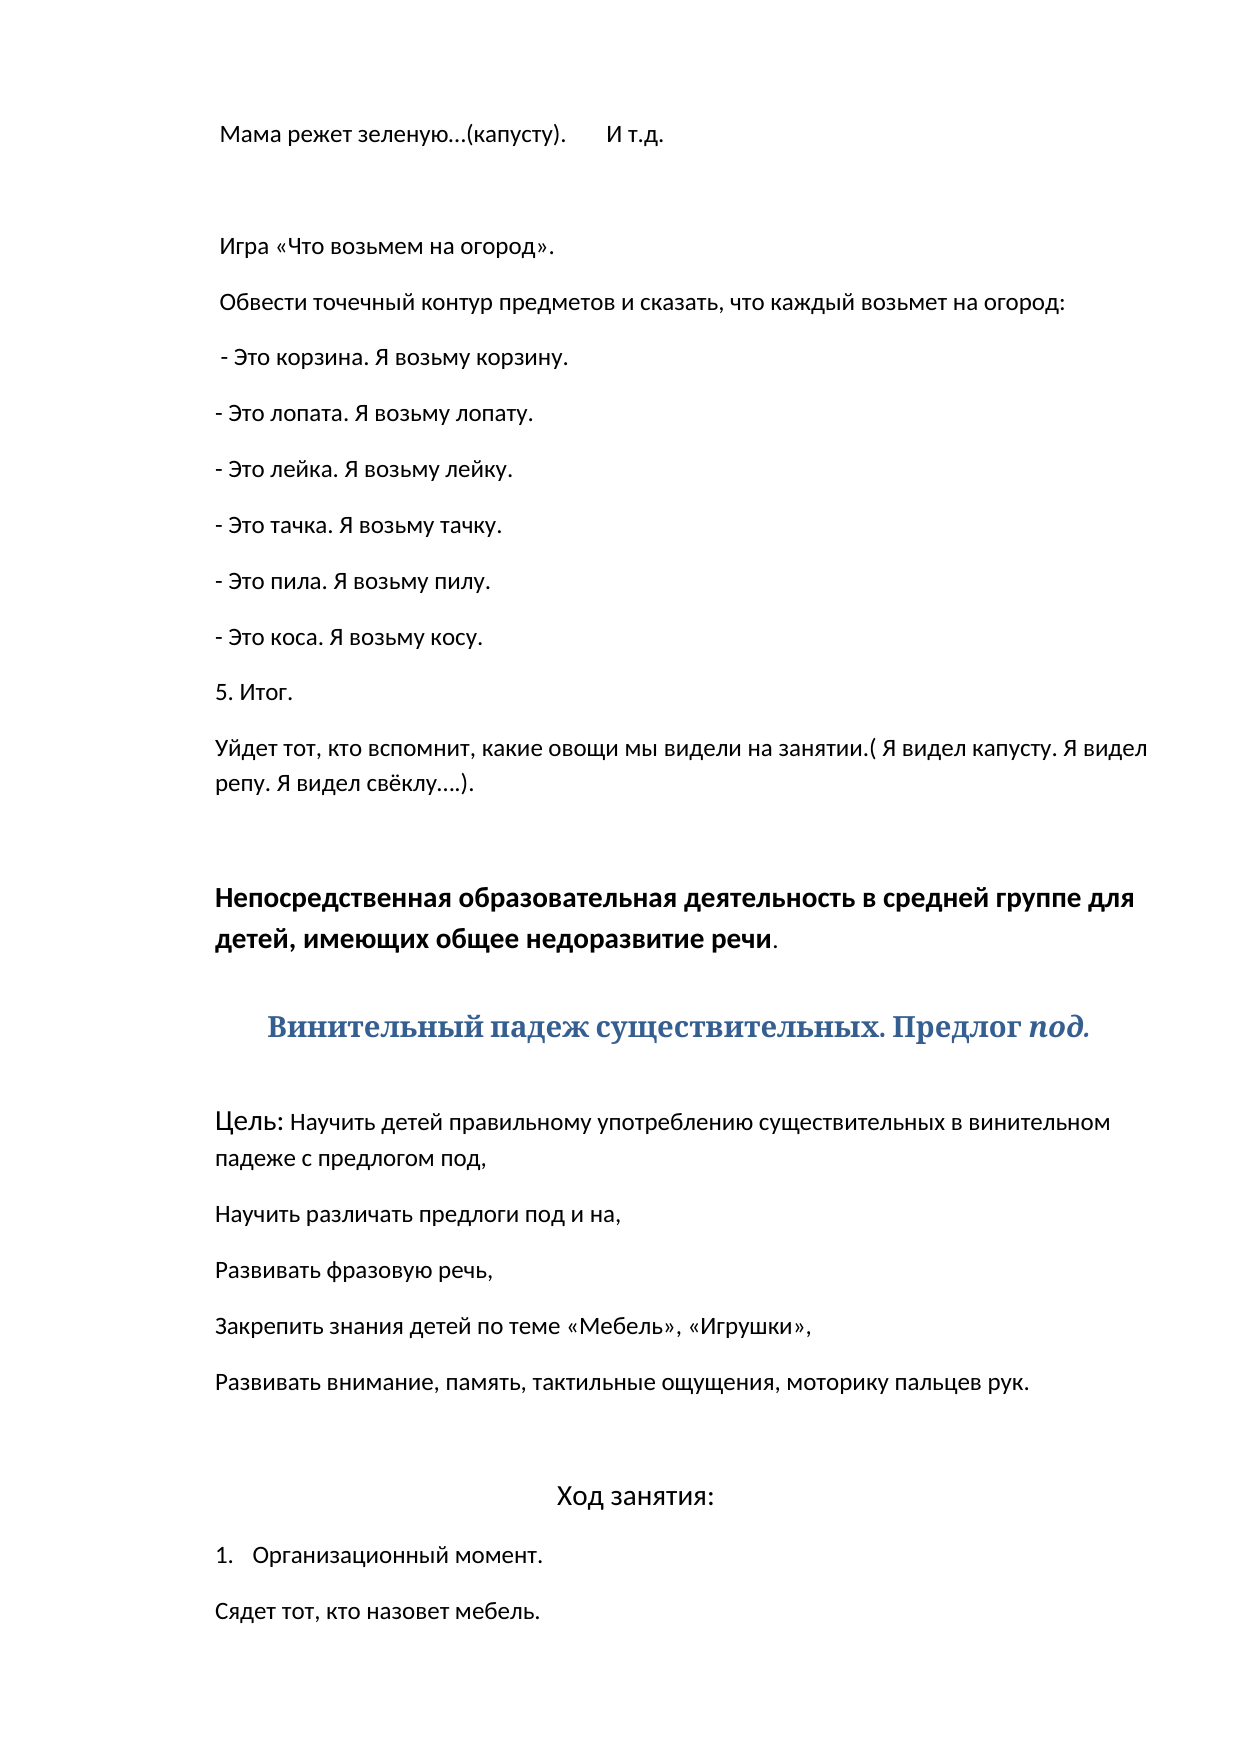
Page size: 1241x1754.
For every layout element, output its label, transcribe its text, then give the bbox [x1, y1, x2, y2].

subtitle Винительный падеж существительных. Предлог под. [177, 1011, 1152, 1044]
text - Это лейка. Я возьму лейку. [215, 453, 1152, 484]
text - Это лопата. Я возьму лопату. [215, 397, 1152, 428]
text - Это корзина. Я возьму корзину. [215, 341, 1152, 372]
text - Это коса. Я возьму косу. [215, 621, 1152, 651]
text 5. Итог. [215, 676, 1152, 707]
text Уйдет тот, кто вспомнит, какие овощи мы видели на занятии.( Я видел капусту. Я видел репу. Я видел свёклу….). [215, 732, 1152, 798]
text Закрепить знания детей по теме «Мебель», «Игрушки», [215, 1310, 1152, 1341]
text Развивать внимание, память, тактильные ощущения, моторику пальцев рук. [215, 1366, 1152, 1396]
text Развивать фразовую речь, [215, 1254, 1152, 1285]
text Непосредственная образовательная деятельность в средней группе для детей, имеющих общее недоразвитие речи. [215, 879, 1152, 956]
text Научить различать предлоги под и на, [215, 1198, 1152, 1229]
text - Это тачка. Я возьму тачку. [215, 509, 1152, 539]
text Сядет тот, кто назовет мебель. [215, 1595, 1152, 1626]
text Игра «Что возьмем на огород». [219, 230, 1152, 260]
text Обвести точечный контур предметов и сказать, что каждый возьмет на огород: [219, 286, 1152, 316]
text - Это пила. Я возьму пилу. [215, 565, 1152, 595]
text Мама режет зеленую…(капусту). И т.д. [219, 118, 1152, 149]
list Организационный момент. [215, 1539, 1152, 1570]
text Цель: Научить детей правильному употреблению существительных в винительном падеже с предлогом под, [215, 1102, 1152, 1173]
text Ход занятия: [215, 1477, 1152, 1513]
